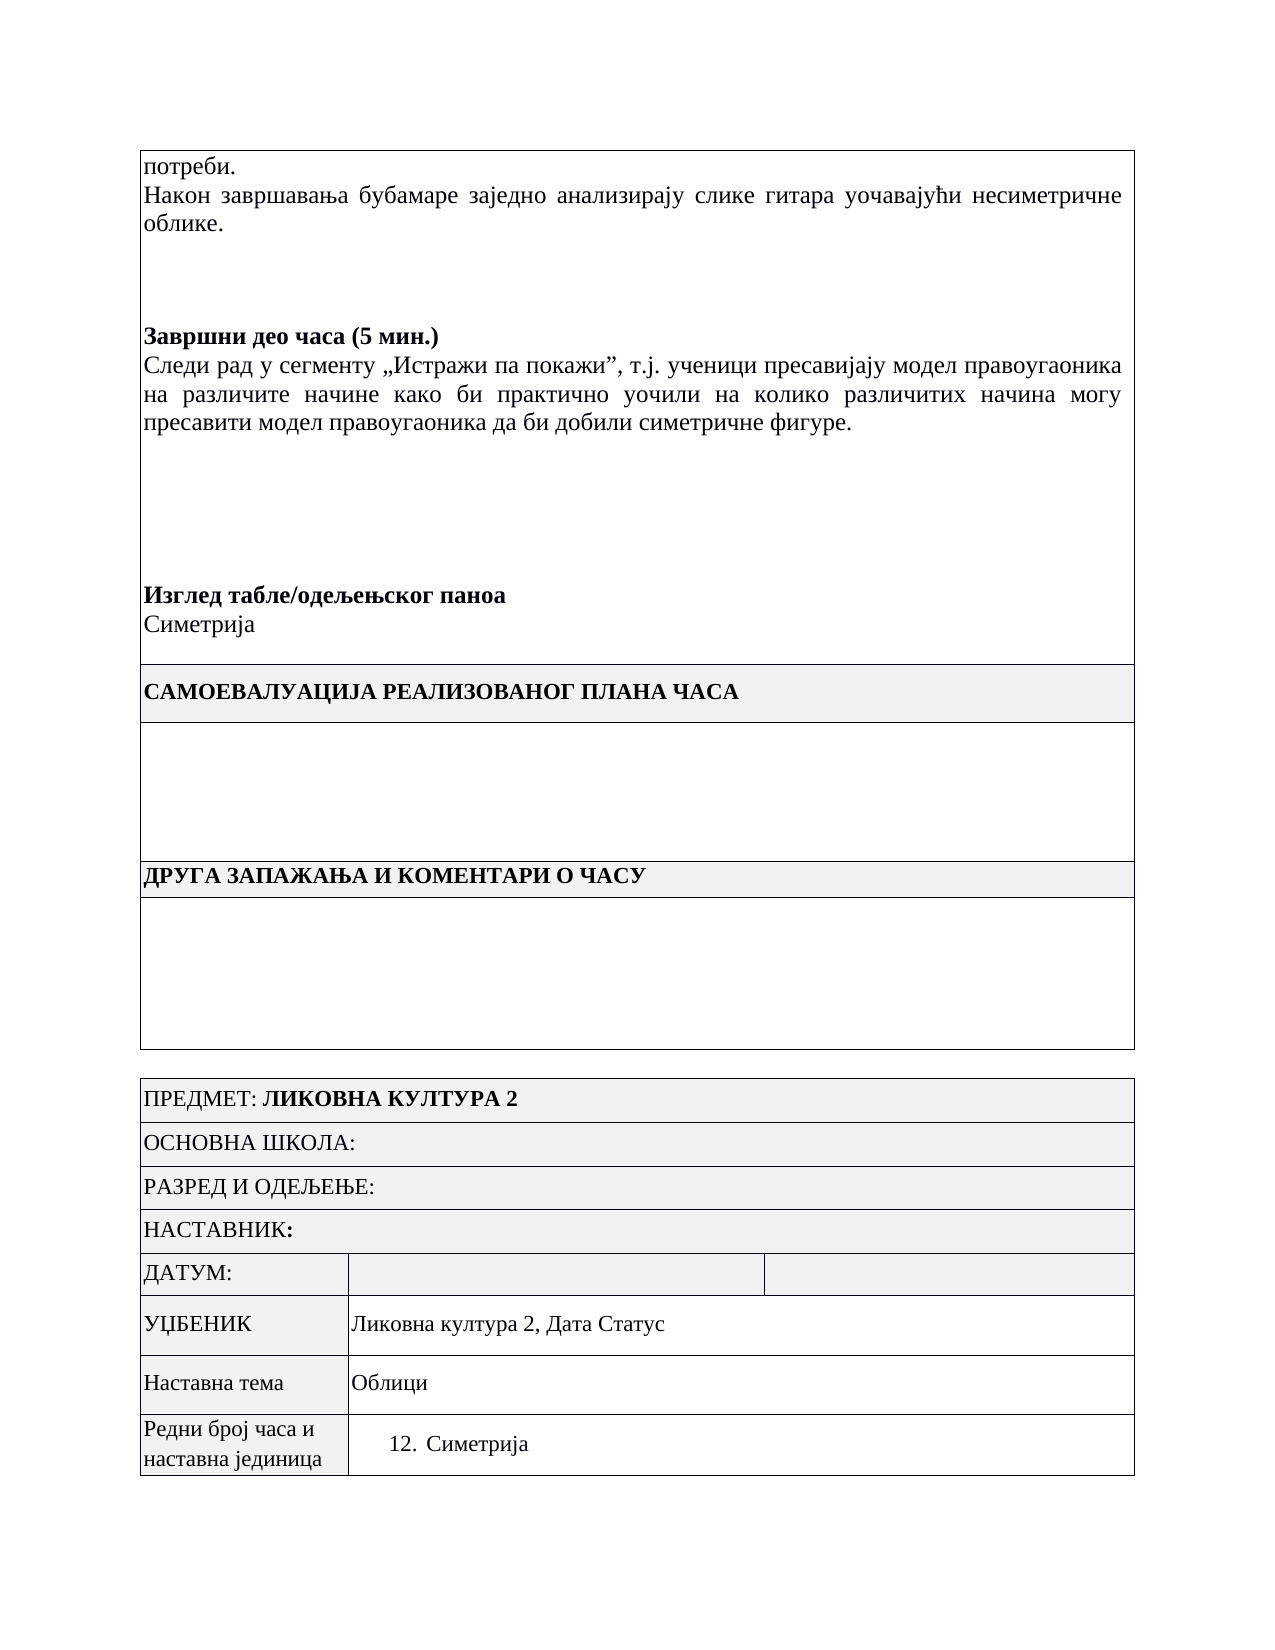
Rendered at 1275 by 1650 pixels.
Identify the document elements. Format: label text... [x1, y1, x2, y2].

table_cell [141, 151, 1134, 664]
table_cell Наставна тема [141, 1356, 348, 1413]
table_cell ДАТУМ: [141, 1254, 348, 1295]
table_cell НАСТАВНИК: [141, 1210, 1134, 1253]
table_cell ДРУГА ЗАПАЖАЊА И КОМЕНТАРИ О ЧАСУ [141, 862, 1134, 897]
table_cell ОСНОВНА ШКОЛА: [141, 1123, 1134, 1166]
table_header ПРЕДМЕТ: ЛИКОВНА КУЛТУРА 2 [141, 1079, 1134, 1122]
table_cell [765, 1254, 1134, 1295]
table_cell Редни број часа и наставна јединица [141, 1415, 348, 1475]
table_cell Облици [349, 1356, 1134, 1413]
table_cell Симетрија [349, 1415, 1134, 1475]
table_cell [141, 898, 1134, 1049]
table_cell Ликовна култура 2, Дата Статус [349, 1296, 1134, 1354]
table_cell [141, 723, 1134, 861]
table_cell САМОЕВАЛУАЦИЈА РЕАЛИЗОВАНОГ ПЛАНА ЧАСА [141, 665, 1134, 722]
table_cell УЏБЕНИК [141, 1296, 348, 1354]
table_cell [349, 1254, 764, 1295]
table_cell РАЗРЕД И ОДЕЉЕЊЕ: [141, 1167, 1134, 1209]
